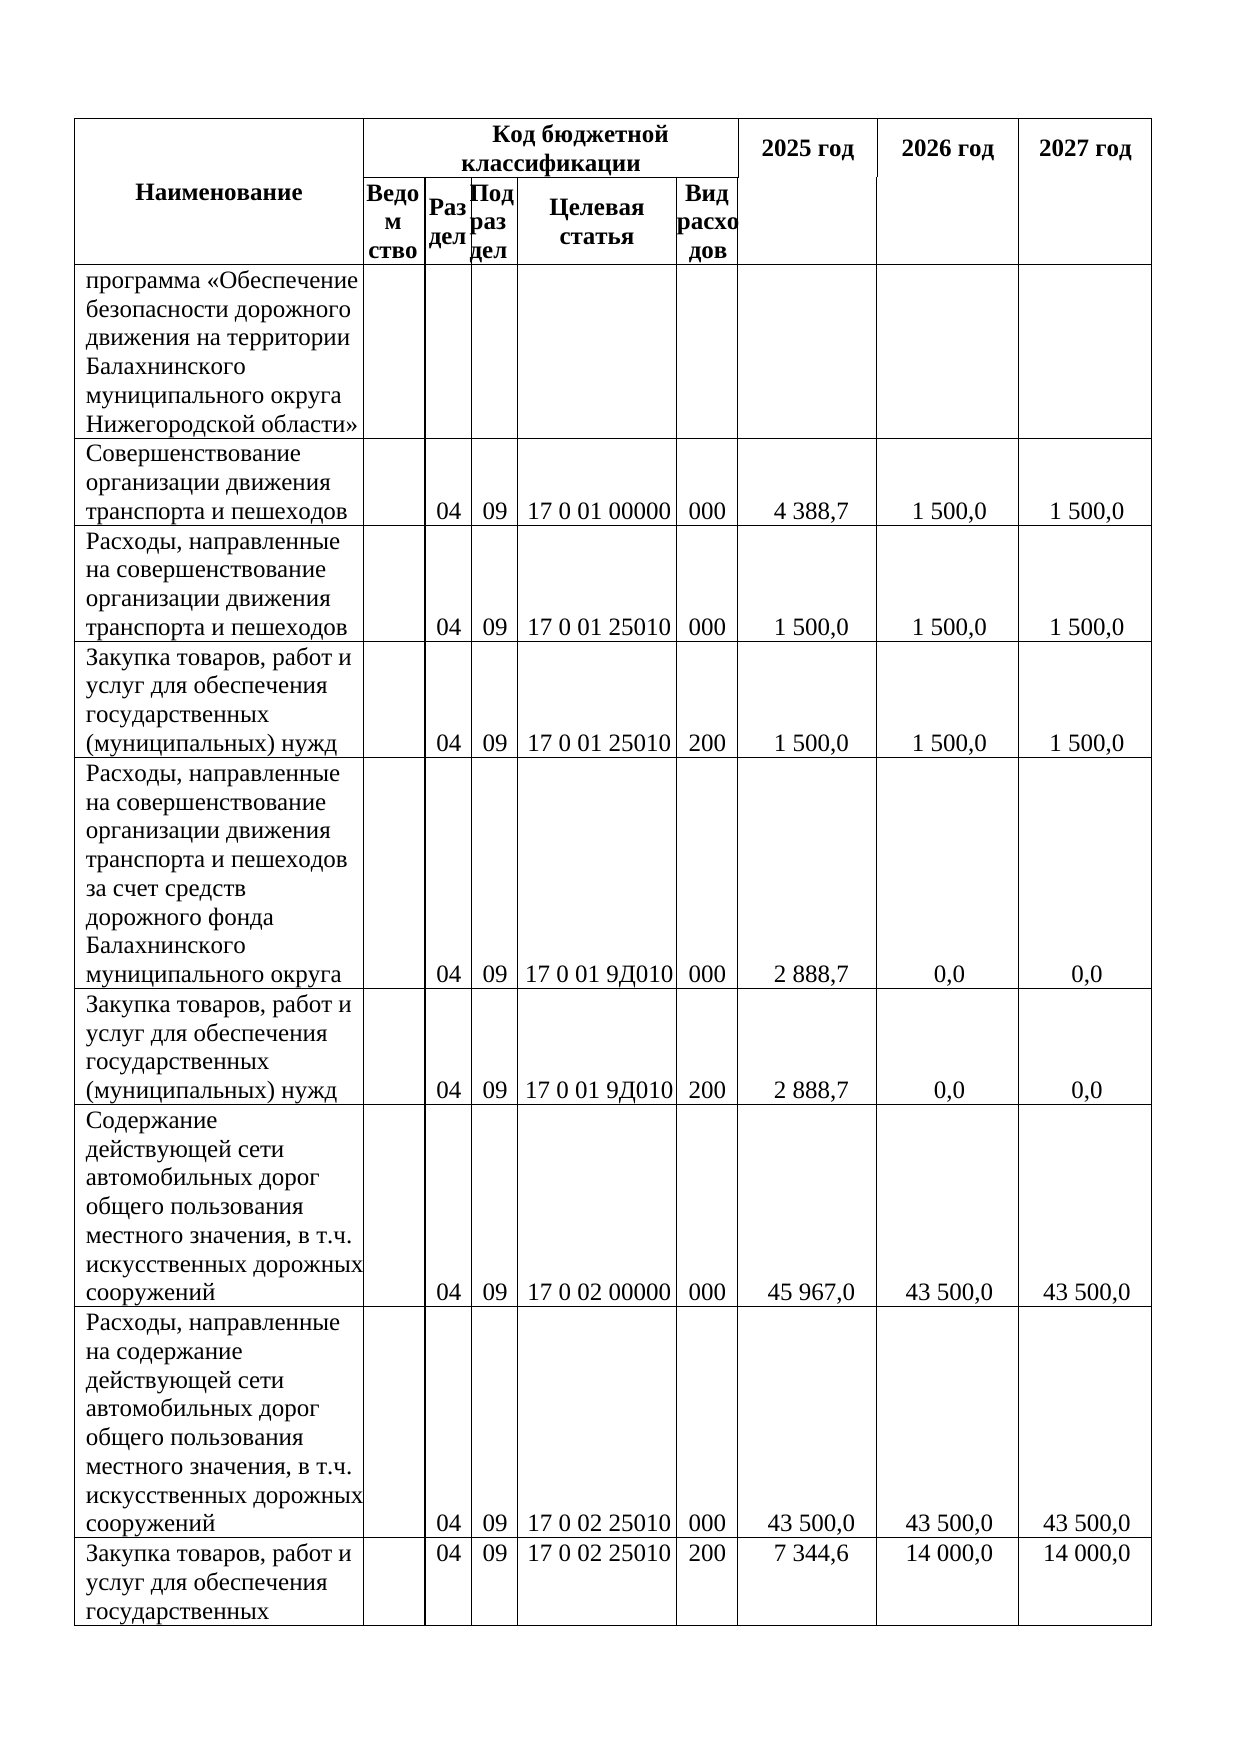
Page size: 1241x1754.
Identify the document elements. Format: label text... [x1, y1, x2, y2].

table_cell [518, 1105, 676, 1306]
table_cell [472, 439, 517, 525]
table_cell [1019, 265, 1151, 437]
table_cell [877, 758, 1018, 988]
table_cell Целевая статья [518, 178, 676, 264]
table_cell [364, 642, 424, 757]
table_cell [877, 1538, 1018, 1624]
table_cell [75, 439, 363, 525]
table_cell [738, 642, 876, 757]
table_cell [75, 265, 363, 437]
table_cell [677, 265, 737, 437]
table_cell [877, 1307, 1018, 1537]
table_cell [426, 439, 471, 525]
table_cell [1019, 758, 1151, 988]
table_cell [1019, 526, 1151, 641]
table_header 2026 год [878, 119, 1018, 177]
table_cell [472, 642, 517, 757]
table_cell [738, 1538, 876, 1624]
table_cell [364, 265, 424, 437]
table_header Наименование [75, 119, 363, 264]
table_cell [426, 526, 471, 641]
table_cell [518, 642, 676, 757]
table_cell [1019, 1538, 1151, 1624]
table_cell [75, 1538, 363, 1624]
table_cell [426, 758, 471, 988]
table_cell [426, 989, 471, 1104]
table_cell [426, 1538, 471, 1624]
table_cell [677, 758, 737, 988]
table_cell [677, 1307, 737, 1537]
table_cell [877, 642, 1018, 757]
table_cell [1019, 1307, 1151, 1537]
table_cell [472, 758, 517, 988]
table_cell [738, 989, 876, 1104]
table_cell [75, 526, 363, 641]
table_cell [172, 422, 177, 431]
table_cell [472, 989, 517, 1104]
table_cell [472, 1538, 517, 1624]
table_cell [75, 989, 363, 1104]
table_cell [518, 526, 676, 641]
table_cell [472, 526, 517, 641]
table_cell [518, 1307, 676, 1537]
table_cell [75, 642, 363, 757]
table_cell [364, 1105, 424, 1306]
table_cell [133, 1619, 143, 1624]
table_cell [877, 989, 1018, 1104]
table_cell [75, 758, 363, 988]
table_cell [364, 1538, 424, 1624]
table_cell Раз дел [426, 178, 471, 264]
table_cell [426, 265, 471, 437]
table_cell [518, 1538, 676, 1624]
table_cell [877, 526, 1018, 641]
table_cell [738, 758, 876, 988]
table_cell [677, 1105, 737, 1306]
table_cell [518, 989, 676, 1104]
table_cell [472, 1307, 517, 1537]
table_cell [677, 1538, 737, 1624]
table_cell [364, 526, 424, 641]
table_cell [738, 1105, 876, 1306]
table_cell Под раз дел [472, 178, 517, 264]
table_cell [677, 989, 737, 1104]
table_cell [1019, 177, 1151, 264]
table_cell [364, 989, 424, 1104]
table_cell Ведом ство [364, 178, 424, 264]
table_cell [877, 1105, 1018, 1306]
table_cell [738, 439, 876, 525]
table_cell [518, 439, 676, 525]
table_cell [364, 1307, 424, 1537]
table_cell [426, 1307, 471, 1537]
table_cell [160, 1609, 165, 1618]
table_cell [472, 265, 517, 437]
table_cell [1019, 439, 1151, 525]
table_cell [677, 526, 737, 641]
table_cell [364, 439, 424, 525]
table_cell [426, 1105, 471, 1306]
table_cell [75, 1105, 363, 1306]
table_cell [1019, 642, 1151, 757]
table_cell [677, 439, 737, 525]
table_cell [877, 177, 1018, 264]
table_header 2027 год [1019, 119, 1151, 177]
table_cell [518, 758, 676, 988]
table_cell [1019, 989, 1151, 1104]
table_header Код бюджетной классификации [364, 119, 738, 177]
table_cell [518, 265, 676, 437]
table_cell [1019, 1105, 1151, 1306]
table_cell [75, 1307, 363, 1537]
table_header 2025 год [739, 119, 877, 177]
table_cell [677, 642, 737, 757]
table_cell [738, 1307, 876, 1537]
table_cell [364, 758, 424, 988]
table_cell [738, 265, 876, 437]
table_cell Вид расходов [677, 178, 737, 264]
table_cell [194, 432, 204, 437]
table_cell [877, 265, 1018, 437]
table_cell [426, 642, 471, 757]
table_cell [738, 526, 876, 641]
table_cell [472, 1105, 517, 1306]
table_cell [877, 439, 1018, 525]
table_cell [738, 177, 876, 264]
